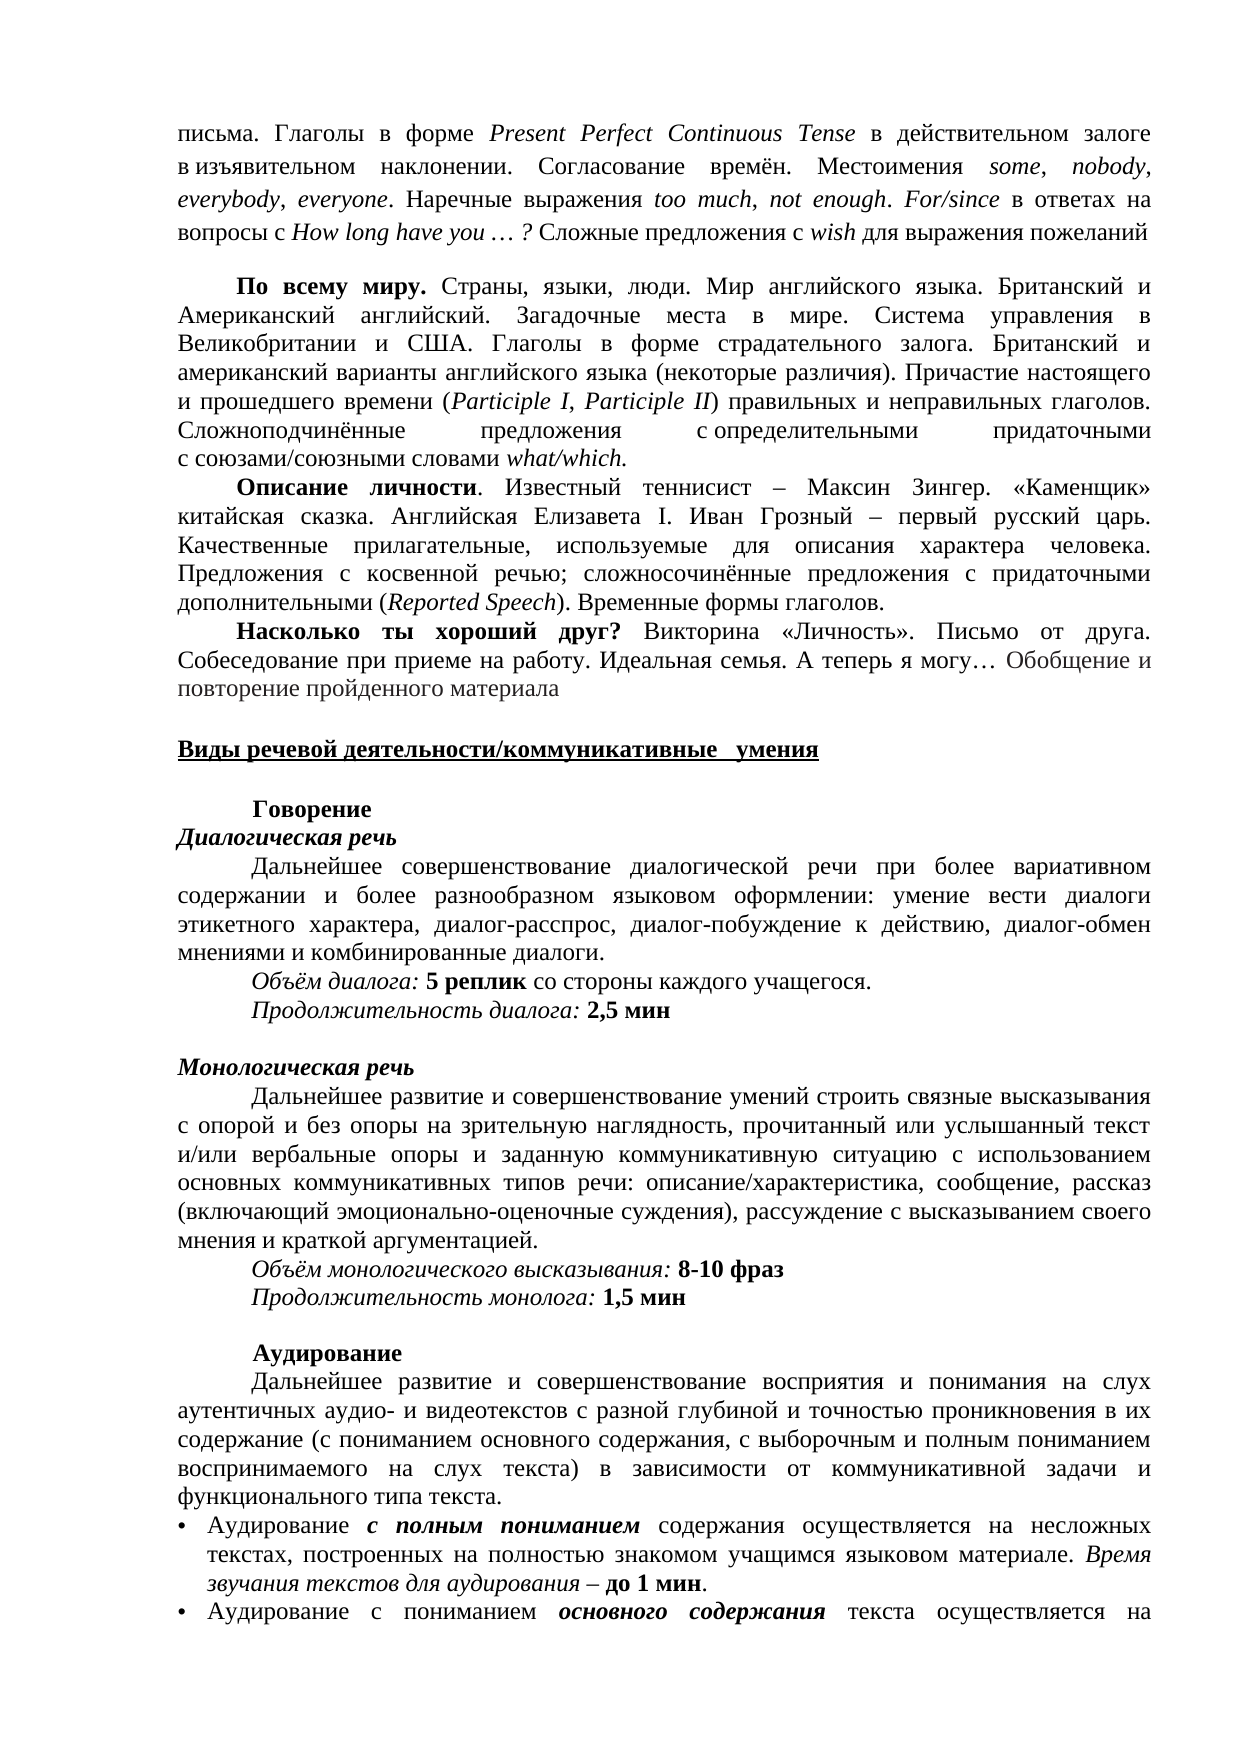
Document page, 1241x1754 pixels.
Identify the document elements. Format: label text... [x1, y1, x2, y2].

text Дальнейшее развитие и совершенствование восприятия и понимания на слух аутентичных аудио- и видеотекстов с разной глубиной и точностью проникновения в их содержание (с пониманием основного содержания, с выборочным и полным пониманием воспринимаемого на слух текста) в зависимости от коммуникативной задачи и функционального типа текста. [177, 1366, 1152, 1510]
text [177, 118, 1152, 246]
text Насколько ты хороший друг? Викторина «Личность». Письмо от друга. Собеседование при приеме на работу. Идеальная семья. А теперь я могу… Обобщение и повторение пройденного материала [177, 616, 1152, 702]
text Дальнейшее развитие и совершенствование умений строить связные высказывания с опорой и без опоры на зрительную наглядность, прочитанный или услышанный текст и/или вербальные опоры и заданную коммуникативную ситуацию с использованием основных коммуникативных типов речи: описание/характеристика, сообщение, рассказ (включающий эмоционально-оценочные суждения), рассуждение с высказыванием своего мнения и краткой аргументацией. [177, 1081, 1152, 1254]
list Аудирование [252, 1338, 1152, 1366]
list Говорение [252, 794, 1152, 822]
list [177, 1596, 1152, 1625]
text Описание личности. Известный теннисист – Максин Зингер. «Каменщик» китайская сказка. Английская Елизавета I. Иван Грозный – первый русский царь. Качественные прилагательные, используемые для описания характера человека. Предложения с косвенной речью; сложносочинённые предложения с придаточными дополнительными (Reported Speech). Временные формы глаголов. [177, 472, 1152, 616]
subtitle Виды речевой деятельности/коммуникативные умения [177, 734, 1152, 763]
text Объём диалога: 5 реплик со стороны каждого учащегося. [251, 966, 1152, 995]
text Объём монологического высказывания: 8-10 фраз [251, 1254, 1152, 1282]
text Продолжительность монолога: 1,5 мин [251, 1282, 1152, 1311]
text Диалогическая речь [177, 822, 1152, 851]
text Продолжительность диалога: 2,5 мин [251, 995, 1152, 1024]
text По всему миру. Страны, языки, люди. Мир английского языка. Британский и Американский английский. Загадочные места в мире. Система управления в Великобритании и США. Глаголы в форме страдательного залога. Британский и американский варианты английского языка (некоторые различия). Причастие настоящего и прошедшего времени (Participle I, Participle II) правильных и неправильных глаголов. Сложноподчинённые предложения с определительными придаточными с союзами/союзными словами what/which. [177, 271, 1152, 472]
text Дальнейшее совершенствование диалогической речи при более вариативном содержании и более разнообразном языковом оформлении: умение вести диалоги этикетного характера, диалог-расспрос, диалог-побуждение к действию, диалог-обмен мнениями и комбинированные диалоги. [177, 851, 1152, 966]
text Монологическая речь [177, 1052, 1152, 1081]
list Аудирование с полным пониманием содержания осуществляется на несложных текстах, построенных на полностью знакомом учащимся языковом материале. Время звучания текстов для аудирования – до 1 мин. [177, 1510, 1152, 1596]
